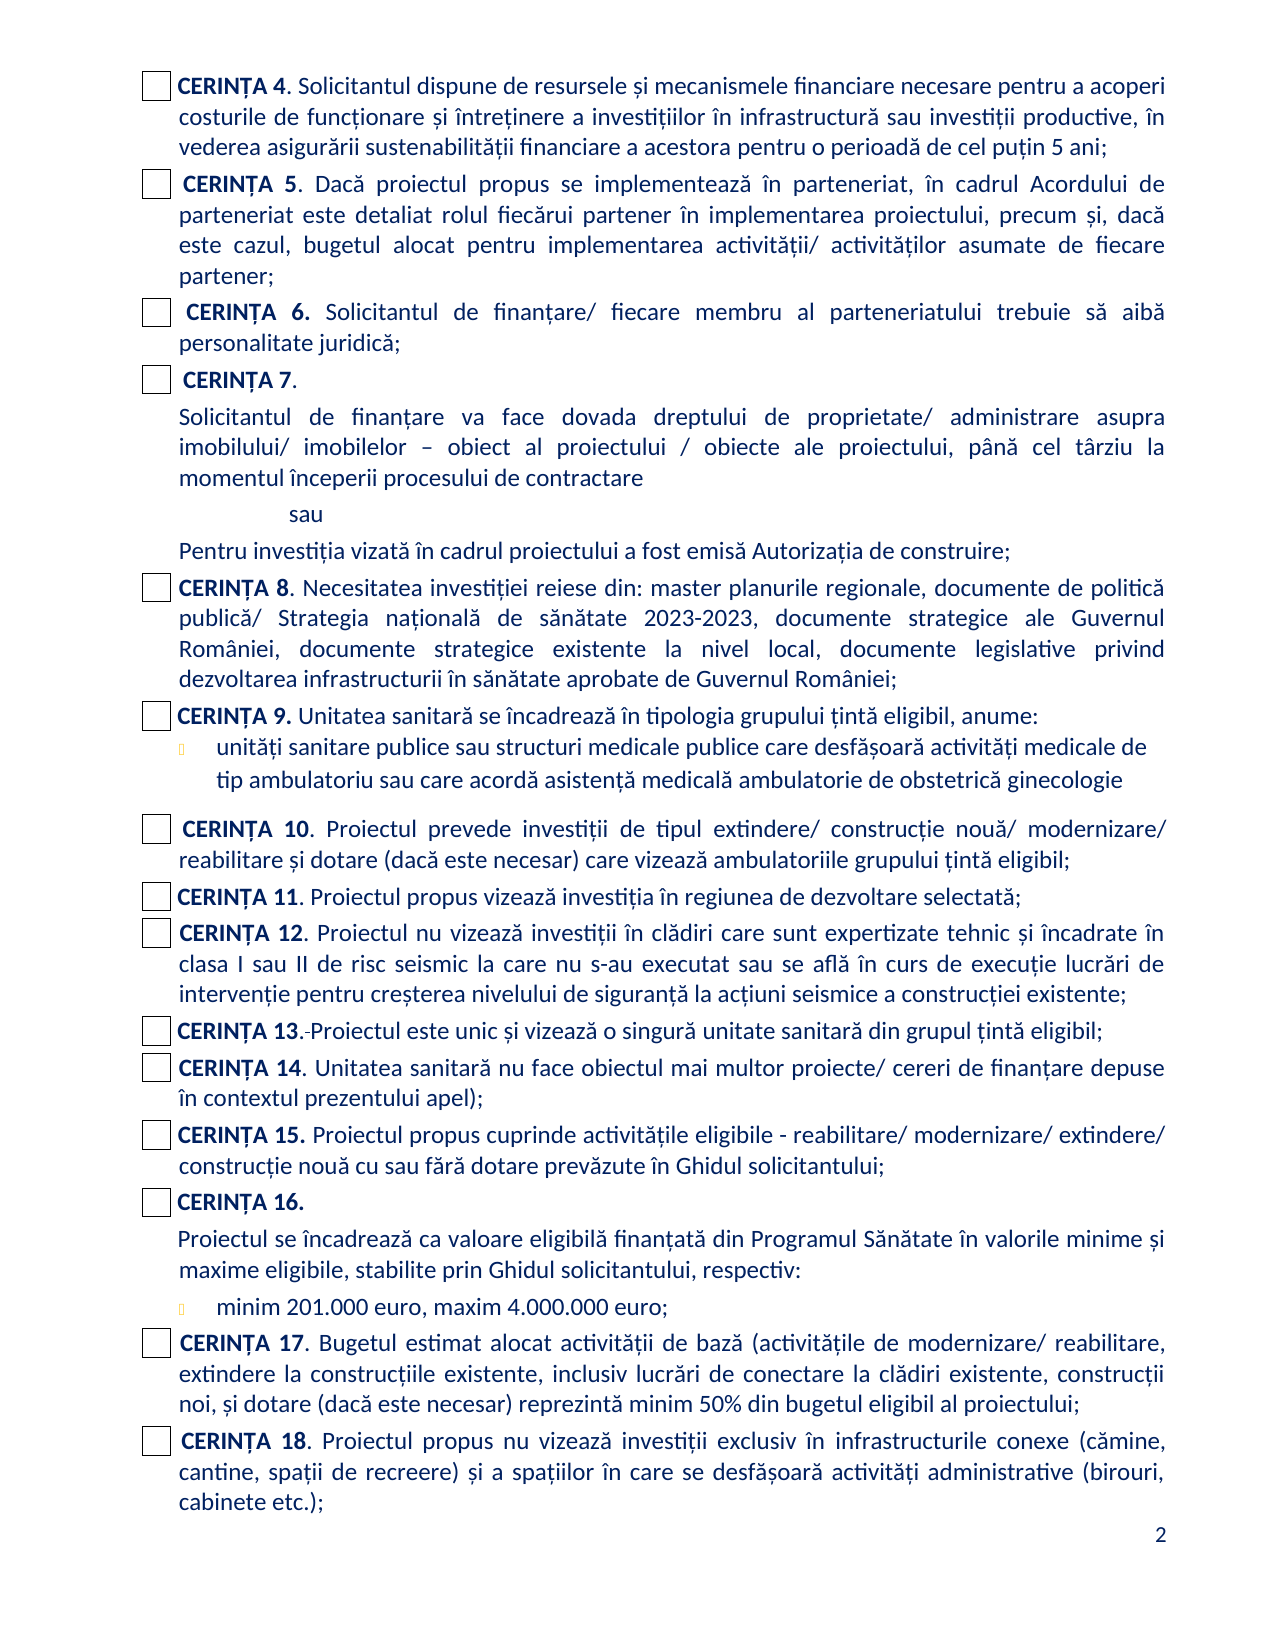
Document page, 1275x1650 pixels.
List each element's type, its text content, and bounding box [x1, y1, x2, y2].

list CERINȚA 10. Proiectul prevede investiții de tipul extindere/ construcție nouă/ modernizare/ reabilitare și dotare (dacă este necesar) care vizează ambulatoriile grupului țintă eligibil; [141, 813, 1167, 874]
list unități sanitare publice sau structuri medicale publice care desfășoară activități medicale de tip ambulatoriu sau care acordă asistență medicală ambulatorie de obstetrică ginecologie [178, 731, 1167, 794]
list CERINȚA 7. [141, 364, 1167, 394]
list CERINȚA 13. Proiectul este unic și vizează o singură unitate sanitară din grupul țintă eligibil; [141, 1015, 1167, 1046]
list CERINȚA 6. Solicitantul de finanțare/ fiecare membru al parteneriatului trebuie să aibă personalitate juridică; [141, 297, 1167, 358]
list CERINȚA 16. [141, 1187, 1167, 1217]
list CERINȚA 15. Proiectul propus cuprinde activitățile eligibile - reabilitare/ modernizare/ extindere/ construcție nouă cu sau fără dotare prevăzute în Ghidul solicitantului; [141, 1119, 1167, 1180]
list CERINȚA 4. Solicitantul dispune de resursele și mecanismele financiare necesare pentru a acoperi costurile de funcționare și întreținere a investițiilor în infrastructură sau investiții productive, în vederea asigurării sustenabilității financiare a acestora pentru o perioadă de cel puțin 5 ani; [141, 70, 1167, 162]
list CERINȚA 18. Proiectul propus nu vizează investiții exclusiv în infrastructurile conexe (cămine, cantine, spații de recreere) și a spațiilor în care se desfășoară activități administrative (birouri, cabinete etc.); [141, 1425, 1167, 1517]
list CERINȚA 9. Unitatea sanitară se încadrează în tipologia grupului țintă eligibil, anume: [141, 700, 1167, 731]
list sau [251, 498, 1167, 529]
list CERINȚA 8. Necesitatea investiției reiese din: master planurile regionale, documente de politică publică/ Strategia națională de sănătate 2023-2023, documente strategice ale Guvernul României, documente strategice existente la nivel local, documente legislative privind dezvoltarea infrastructurii în sănătate aprobate de Guvernul României; [141, 572, 1167, 694]
list Proiectul se încadrează ca valoare eligibilă finanțată din Programul Sănătate în valorile minime și maxime eligibile, stabilite prin Ghidul solicitantului, respectiv: [177, 1223, 1167, 1284]
list CERINȚA 11. Proiectul propus vizează investiția în regiunea de dezvoltare selectată; [141, 881, 1167, 911]
list CERINȚA 5. Dacă proiectul propus se implementează în parteneriat, în cadrul Acordului de parteneriat este detaliat rolul fiecărui partener în implementarea proiectului, precum și, dacă este cazul, bugetul alocat pentru implementarea activității/ activităților asumate de fiecare partener; [141, 168, 1167, 290]
list minim 201.000 euro, maxim 4.000.000 euro; [178, 1291, 1167, 1321]
list CERINȚA 14. Unitatea sanitară nu face obiectul mai multor proiecte/ cereri de finanțare depuse în contextul prezentului apel); [141, 1052, 1167, 1113]
list Pentru investiția vizată în cadrul proiectului a fost emisă Autorizația de construire; [141, 535, 1167, 566]
list Solicitantul de finanțare va face dovada dreptului de proprietate/ administrare asupra imobilului/ imobilelor – obiect al proiectului / obiecte ale proiectului, până cel târziu la momentul începerii procesului de contractare [178, 401, 1167, 492]
list CERINȚA 12. Proiectul nu vizează investiții în clădiri care sunt expertizate tehnic și încadrate în clasa I sau II de risc seismic la care nu s-au executat sau se află în curs de execuție lucrări de intervenție pentru creșterea nivelului de siguranță la acțiuni seismice a construcției existente; [141, 917, 1167, 1009]
list CERINȚA 17. Bugetul estimat alocat activității de bază (activitățile de modernizare/ reabilitare, extindere la construcțiile existente, inclusiv lucrări de conectare la clădiri existente, construcții noi, și dotare (dacă este necesar) reprezintă minim 50% din bugetul eligibil al proiectului; [141, 1327, 1167, 1419]
